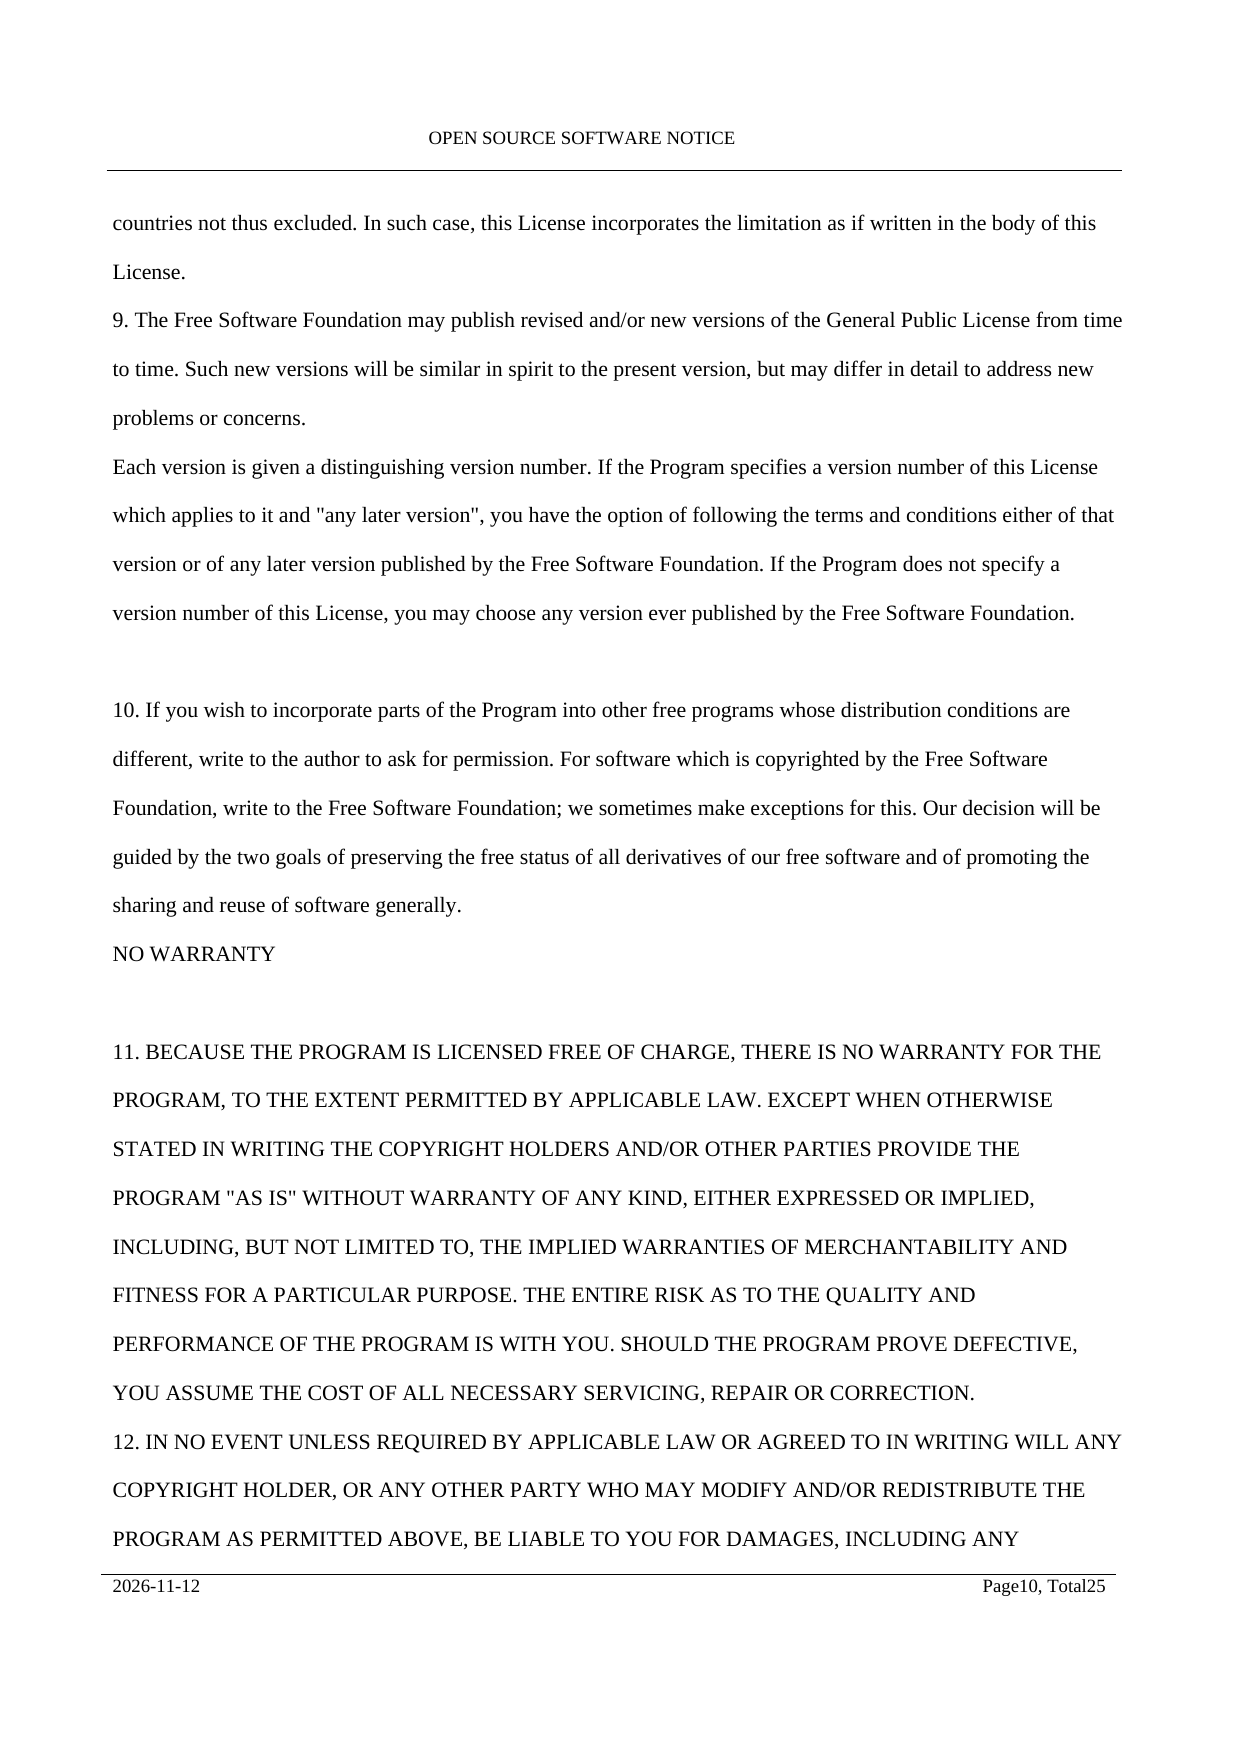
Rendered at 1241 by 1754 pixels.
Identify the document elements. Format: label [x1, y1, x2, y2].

text [112, 206, 1128, 1555]
